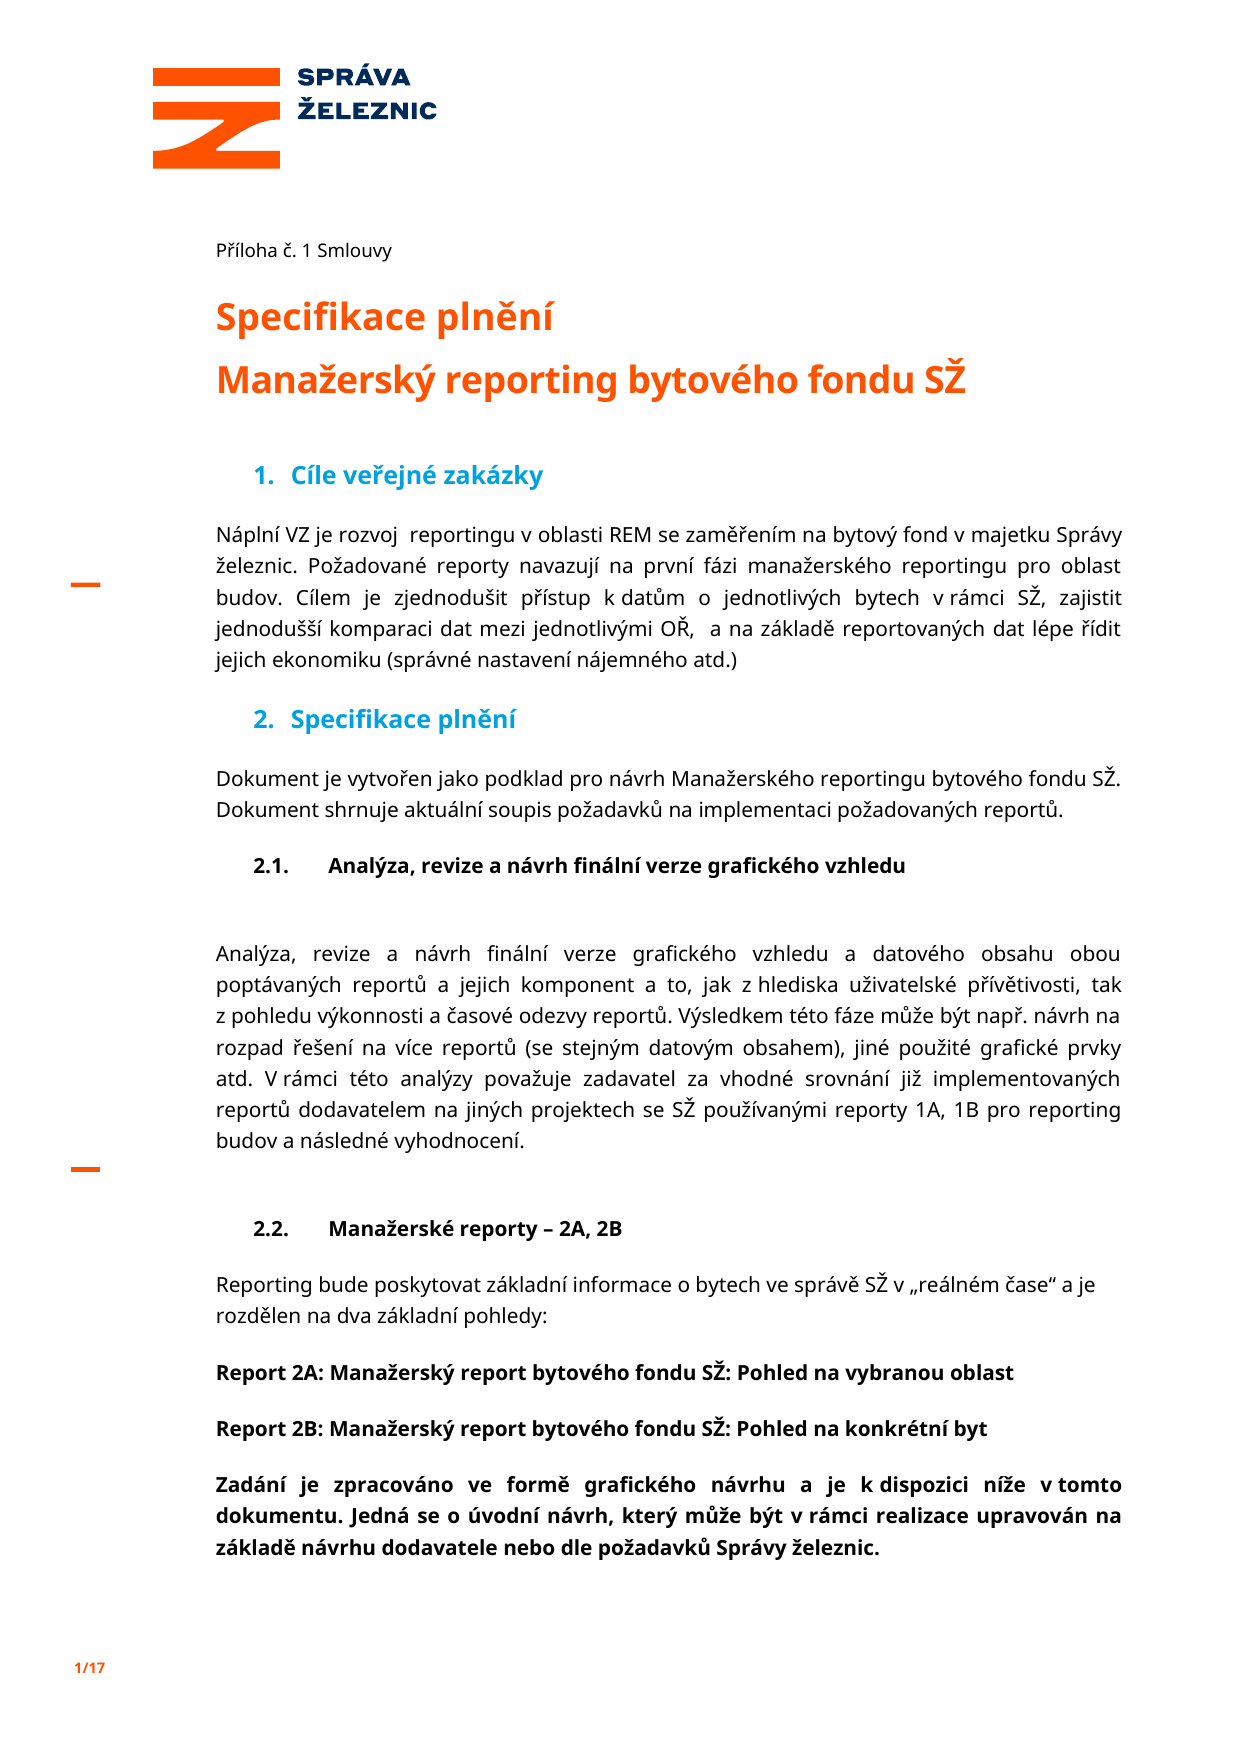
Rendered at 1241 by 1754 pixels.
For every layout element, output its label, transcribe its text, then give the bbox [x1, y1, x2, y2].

list Manažerské reporty – 2A, 2B [253, 1214, 1122, 1242]
text Report 2A: Manažerský report bytového fondu SŽ: Pohled na vybranou oblast [216, 1358, 1122, 1386]
text Příloha č. 1 Smlouvy [216, 237, 1122, 263]
text Zadání je zpracováno ve formě grafického návrhu a je k dispozici níže v tomto dokumentu. Jedná se o úvodní návrh, který může být v rámci realizace upravován na základě návrhu dodavatele nebo dle požadavků Správy železnic. [216, 1470, 1122, 1561]
text Report 2B: Manažerský report bytového fondu SŽ: Pohled na konkrétní byt [216, 1414, 1122, 1442]
list Specifikace plnění [253, 702, 1122, 736]
text Reporting bude poskytovat základní informace o bytech ve správě SŽ v „reálném čase“ a je rozdělen na dva základní pohledy: [216, 1270, 1122, 1330]
text Analýza, revize a návrh finální verze grafického vzhledu a datového obsahu obou poptávaných reportů a jejich komponent a to, jak z hlediska uživatelské přívětivosti, tak z pohledu výkonnosti a časové odezvy reportů. Výsledkem této fáze může být např. návrh na rozpad řešení na více reportů (se stejným datovým obsahem), jiné použité grafické prvky atd. V rámci této analýzy považuje zadavatel za vhodné srovnání již implementovaných reportů dodavatelem na jiných projektech se SŽ používanými reporty 1A, 1B pro reporting budov a následné vyhodnocení. [216, 939, 1122, 1155]
text Náplní VZ je rozvoj reportingu v oblasti REM se zaměřením na bytový fond v majetku Správy železnic. Požadované reporty navazují na první fázi manažerského reportingu pro oblast budov. Cílem je zjednodušit přístup k datům o jednotlivých bytech v rámci SŽ, zajistit jednodušší komparaci dat mezi jednotlivými OŘ, a na základě reportovaných dat lépe řídit jejich ekonomiku (správné nastavení nájemného atd.) [216, 520, 1122, 674]
list Analýza, revize a návrh finální verze grafického vzhledu [253, 851, 1122, 880]
text Dokument je vytvořen jako podklad pro návrh Manažerského reportingu bytového fondu SŽ. Dokument shrnuje aktuální soupis požadavků na implementaci požadovaných reportů. [216, 764, 1122, 824]
text Manažerský reporting bytového fondu SŽ [216, 354, 1122, 405]
list Cíle veřejné zakázky [253, 458, 1122, 492]
text Specifikace plnění [216, 290, 1122, 341]
